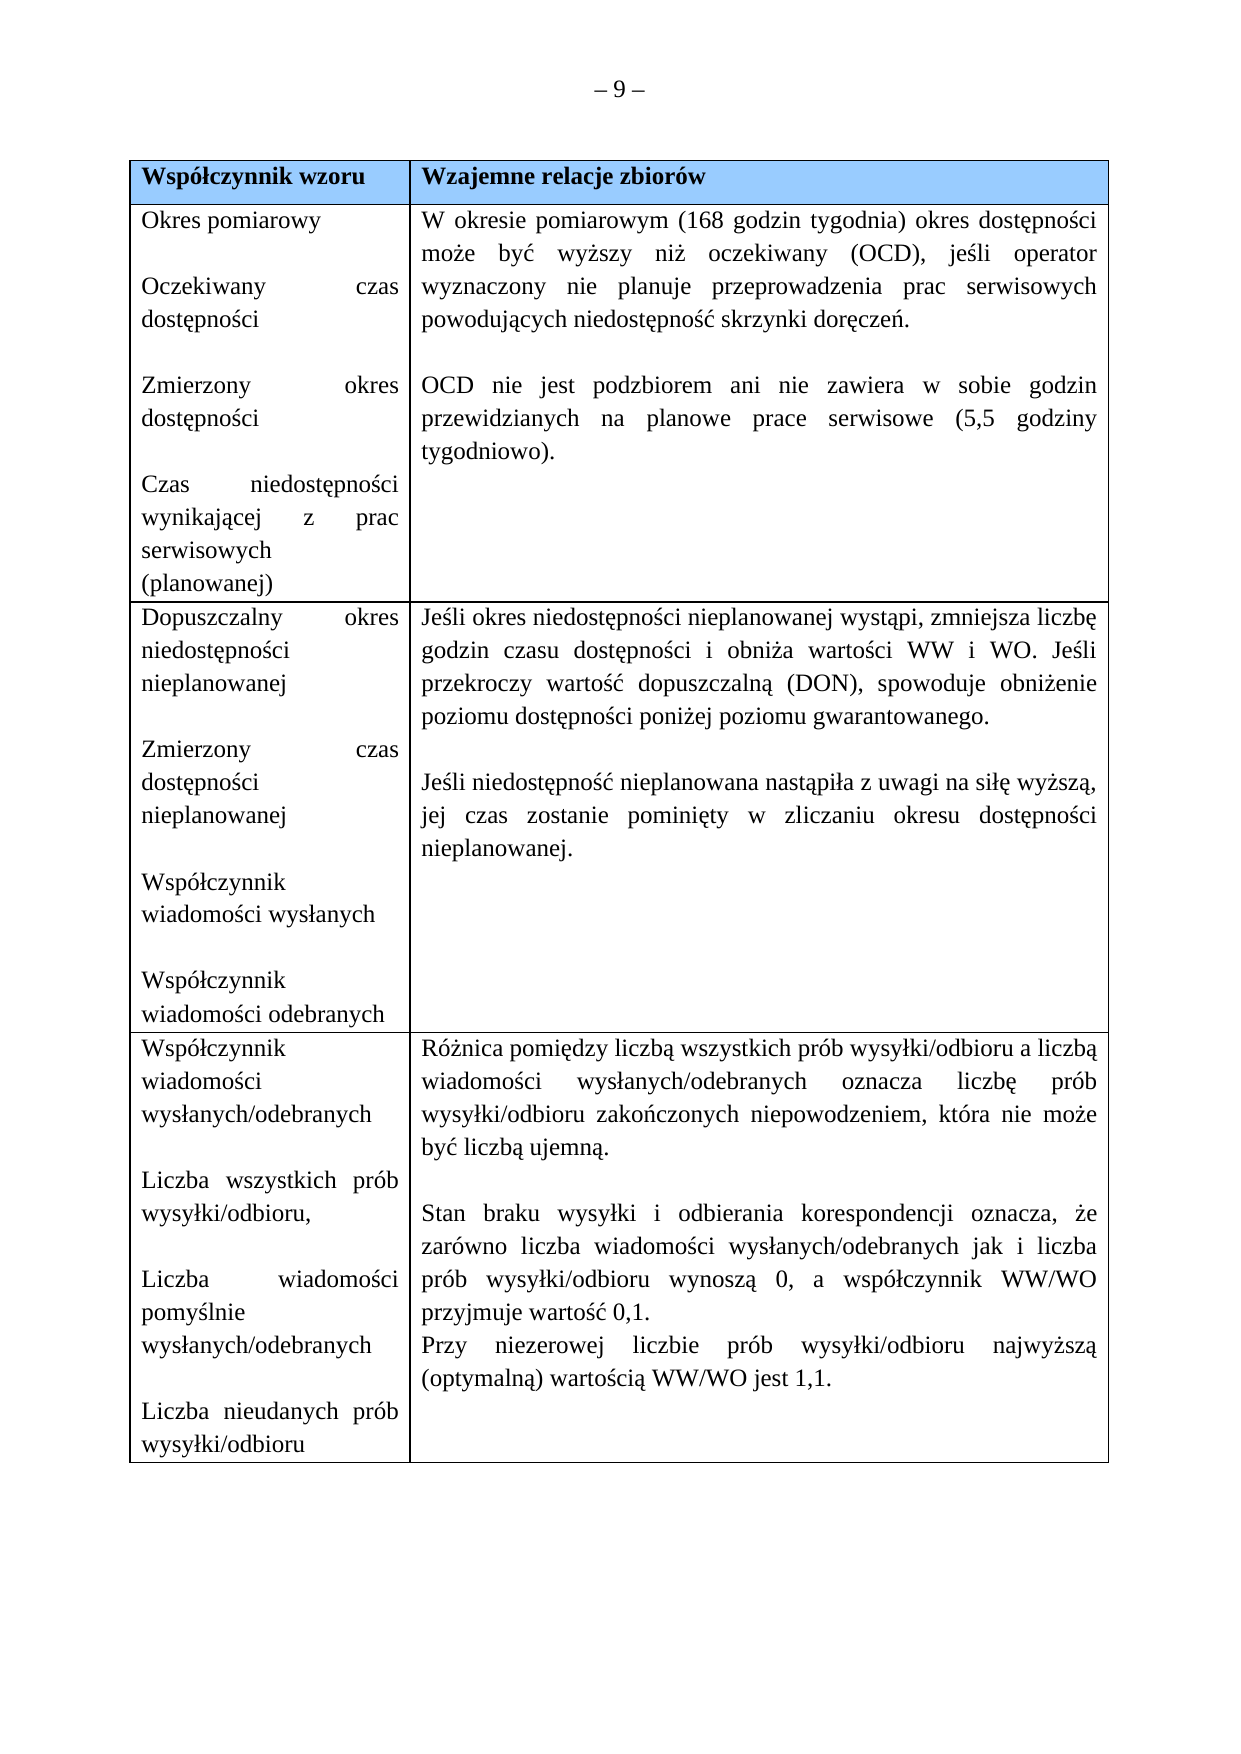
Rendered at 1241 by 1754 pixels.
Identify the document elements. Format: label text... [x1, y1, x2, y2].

table_header Wzajemne relacje zbiorów [411, 161, 1108, 204]
table_header Współczynnik wzoru [131, 161, 409, 204]
table_cell Różnica pomiędzy liczbą wszystkich prób wysyłki/odbioru a liczbą wiadomości wysłanych/odebranych oznacza liczbę prób wysyłki/odbioru zakończonych niepowodzeniem, która nie może być liczbą ujemną. Stan braku wysyłki i odbierania korespondencji oznacza, że zarówno liczba wiadomości wysłanych/odebranych jak i liczba prób wysyłki/odbioru wynoszą 0, a współczynnik WW/WO przyjmuje wartość 0,1. Przy niezerowej liczbie prób wysyłki/odbioru najwyższą (optymalną) wartością WW/WO jest 1,1. [411, 1033, 1108, 1462]
table_cell Okres pomiarowy Oczekiwany czas dostępności Zmierzony okres dostępności Czas niedostępności wynikającej z prac serwisowych (planowanej) [131, 205, 409, 601]
table_cell W okresie pomiarowym (168 godzin tygodnia) okres dostępności może być wyższy niż oczekiwany (OCD), jeśli operator wyznaczony nie planuje przeprowadzenia prac serwisowych powodujących niedostępność skrzynki doręczeń. OCD nie jest podzbiorem ani nie zawiera w sobie godzin przewidzianych na planowe prace serwisowe (5,5 godziny tygodniowo). [411, 205, 1108, 601]
table_cell Dopuszczalny okres niedostępności nieplanowanej Zmierzony czas dostępności nieplanowanej Współczynnik wiadomości wysłanych Współczynnik wiadomości odebranych [131, 603, 409, 1032]
table_cell Współczynnik wiadomości wysłanych/odebranych Liczba wszystkich prób wysyłki/odbioru, Liczba wiadomości pomyślnie wysłanych/odebranych Liczba nieudanych prób wysyłki/odbioru [131, 1033, 409, 1462]
table_cell Jeśli okres niedostępności nieplanowanej wystąpi, zmniejsza liczbę godzin czasu dostępności i obniża wartości WW i WO. Jeśli przekroczy wartość dopuszczalną (DON), spowoduje obniżenie poziomu dostępności poniżej poziomu gwarantowanego. Jeśli niedostępność nieplanowana nastąpiła z uwagi na siłę wyższą, jej czas zostanie pominięty w zliczaniu okresu dostępności nieplanowanej. [411, 603, 1108, 1032]
